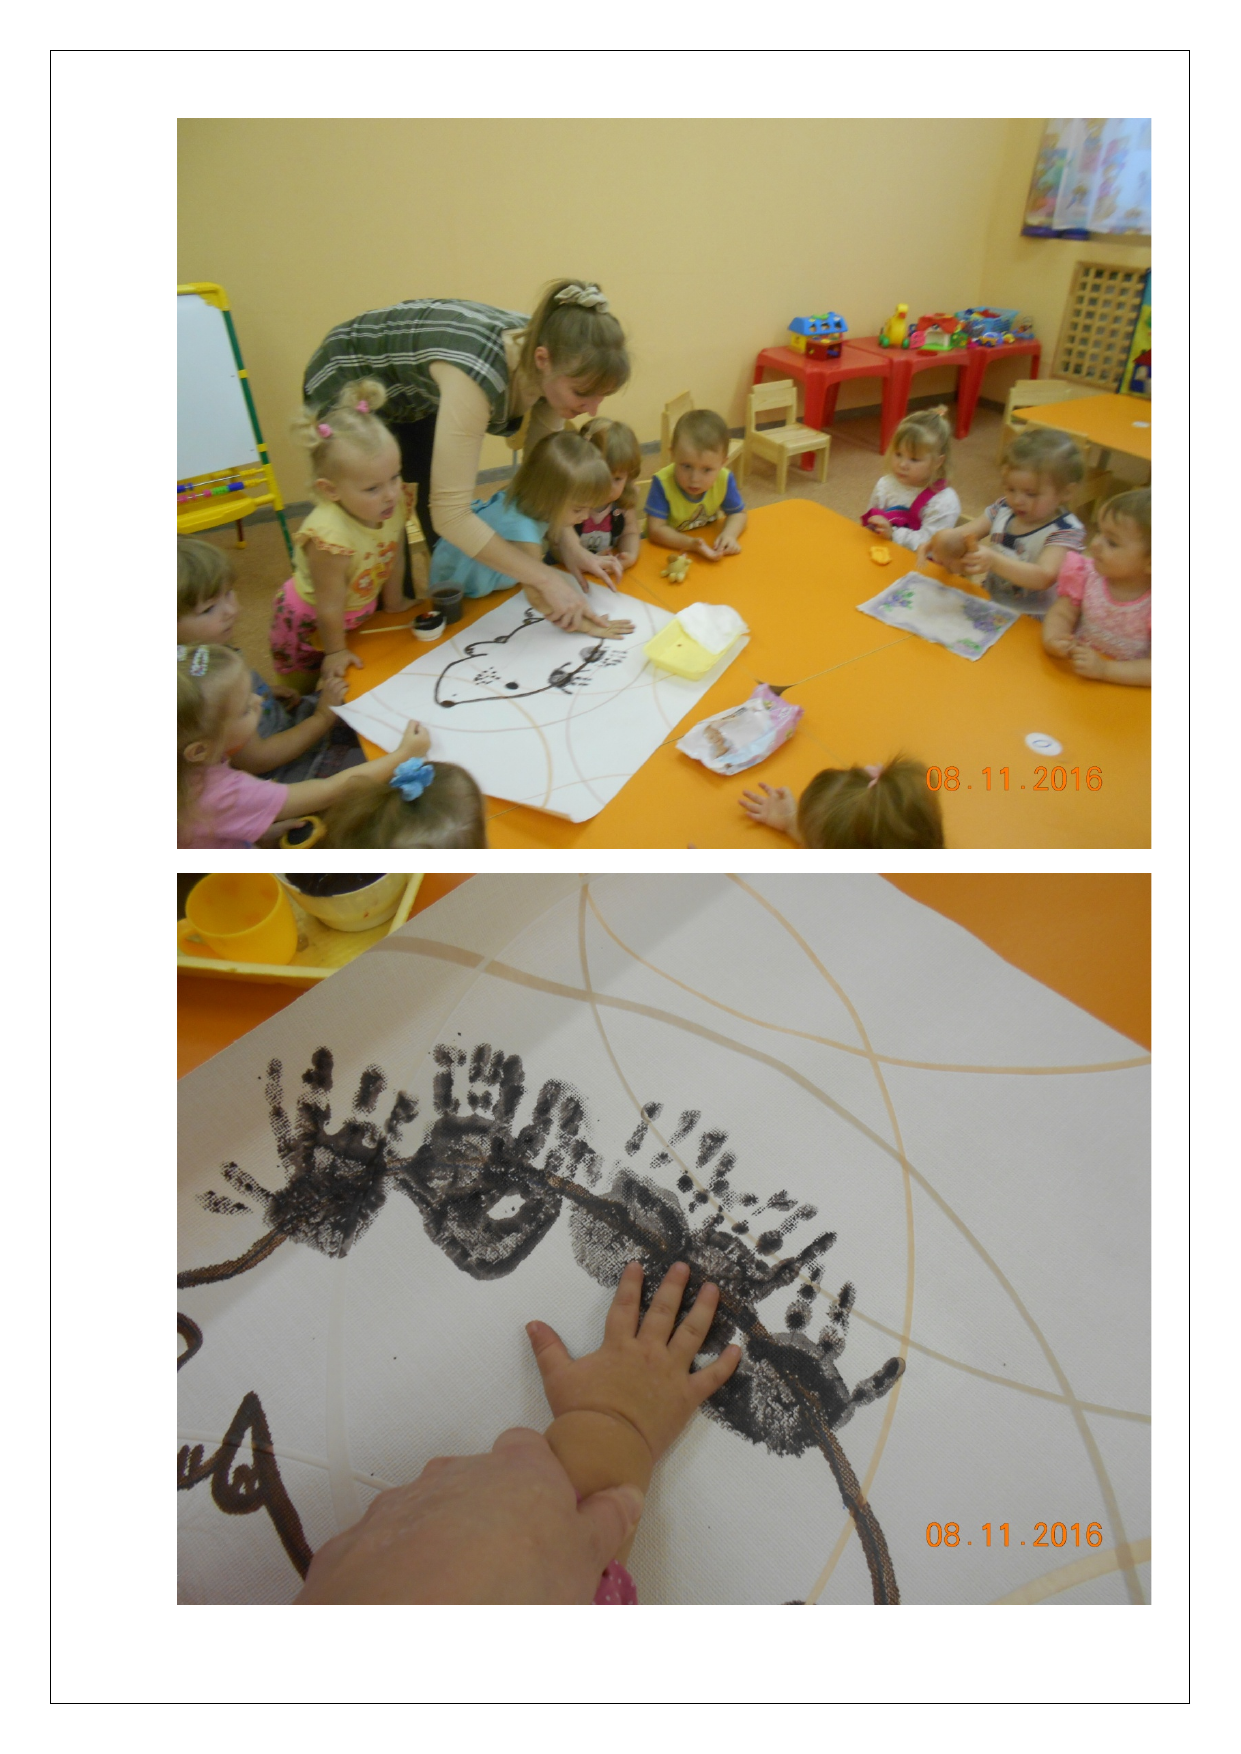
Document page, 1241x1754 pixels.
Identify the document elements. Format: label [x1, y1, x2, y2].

picture [177, 873, 1152, 1605]
picture [177, 118, 1152, 849]
